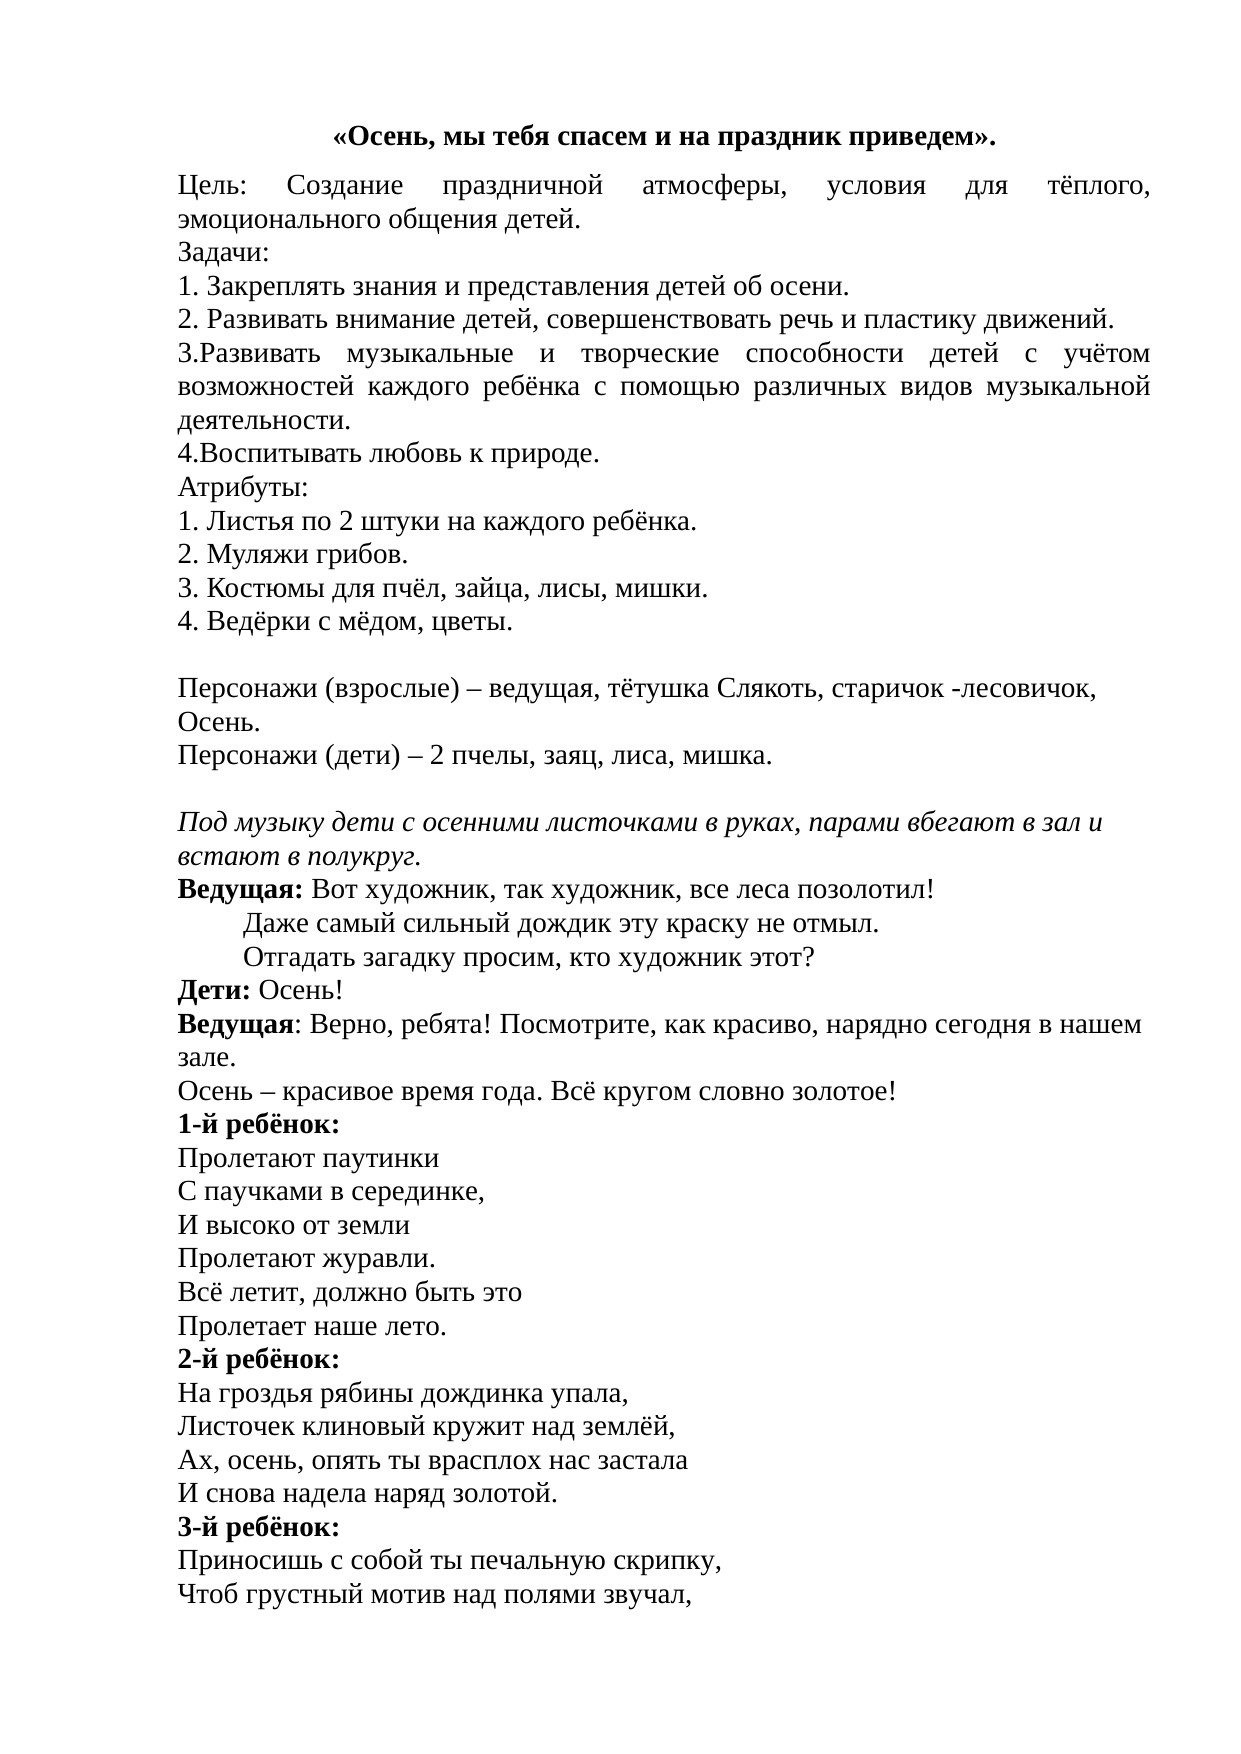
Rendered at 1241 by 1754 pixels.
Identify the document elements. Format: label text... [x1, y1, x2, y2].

text «Осень, мы тебя спасем и на праздник приведем». [177, 118, 1152, 152]
text 4.Воспитывать любовь к природе. [177, 436, 1152, 469]
text Персонажи (дети) – 2 пчелы, заяц, лиса, мишка. [177, 737, 1152, 771]
text 1. Листья по 2 штуки на каждого ребёнка. [177, 503, 1152, 536]
text 1. Закреплять знания и представления детей об осени. [177, 268, 1152, 301]
text Осень – красивое время года. Всё кругом словно золотое! [177, 1073, 1152, 1106]
text Всё летит, должно быть это [177, 1274, 1152, 1308]
text Персонажи (взрослые) – ведущая, тётушка Слякоть, старичок -лесовичок, Осень. [177, 670, 1152, 737]
text 2. Муляжи грибов. [177, 536, 1152, 570]
text Пролетают журавли. [177, 1241, 1152, 1274]
text Под музыку дети с осенними листочками в руках, парами вбегают в зал и встают в полукруг. [177, 804, 1152, 872]
text И высоко от земли [177, 1207, 1152, 1241]
text С паучками в серединке, [177, 1173, 1152, 1207]
text Атрибуты: [177, 469, 1152, 503]
text 3.Развивать музыкальные и творческие способности детей с учётом возможностей каждого ребёнка с помощью различных видов музыкальной деятельности. [177, 335, 1152, 436]
text 1-й ребёнок: [177, 1106, 1152, 1140]
text Цель: Создание праздничной атмосферы, условия для тёплого, эмоционального общения детей. [177, 167, 1152, 234]
text И снова надела наряд золотой. [177, 1475, 1152, 1509]
text Ах, осень, опять ты врасплох нас застала [177, 1442, 1152, 1475]
text Ведущая: Верно, ребята! Посмотрите, как красиво, нарядно сегодня в нашем зале. [177, 1006, 1152, 1073]
text Задачи: [177, 234, 1152, 268]
text Даже самый сильный дождик эту краску не отмыл. [177, 905, 1152, 939]
text 3. Костюмы для пчёл, зайца, лисы, мишки. [177, 570, 1152, 603]
text Ведущая: Вот художник, так художник, все леса позолотил! [177, 872, 1152, 905]
text Пролетают паутинки [177, 1140, 1152, 1173]
text Отгадать загадку просим, кто художник этот? [177, 939, 1152, 972]
text Приносишь с собой ты печальную скрипку, [177, 1542, 1152, 1576]
text На гроздья рябины дождинка упала, [177, 1375, 1152, 1408]
text Листочек клиновый кружит над землёй, [177, 1408, 1152, 1442]
text Пролетает наше лето. [177, 1308, 1152, 1341]
text 2-й ребёнок: [177, 1341, 1152, 1375]
text Дети: Осень! [177, 972, 1152, 1006]
text 3-й ребёнок: [177, 1509, 1152, 1542]
text 2. Развивать внимание детей, совершенствовать речь и пластику движений. [177, 301, 1152, 335]
text Чтоб грустный мотив над полями звучал, [177, 1576, 1152, 1609]
text 4. Ведёрки с мёдом, цветы. [177, 603, 1152, 637]
